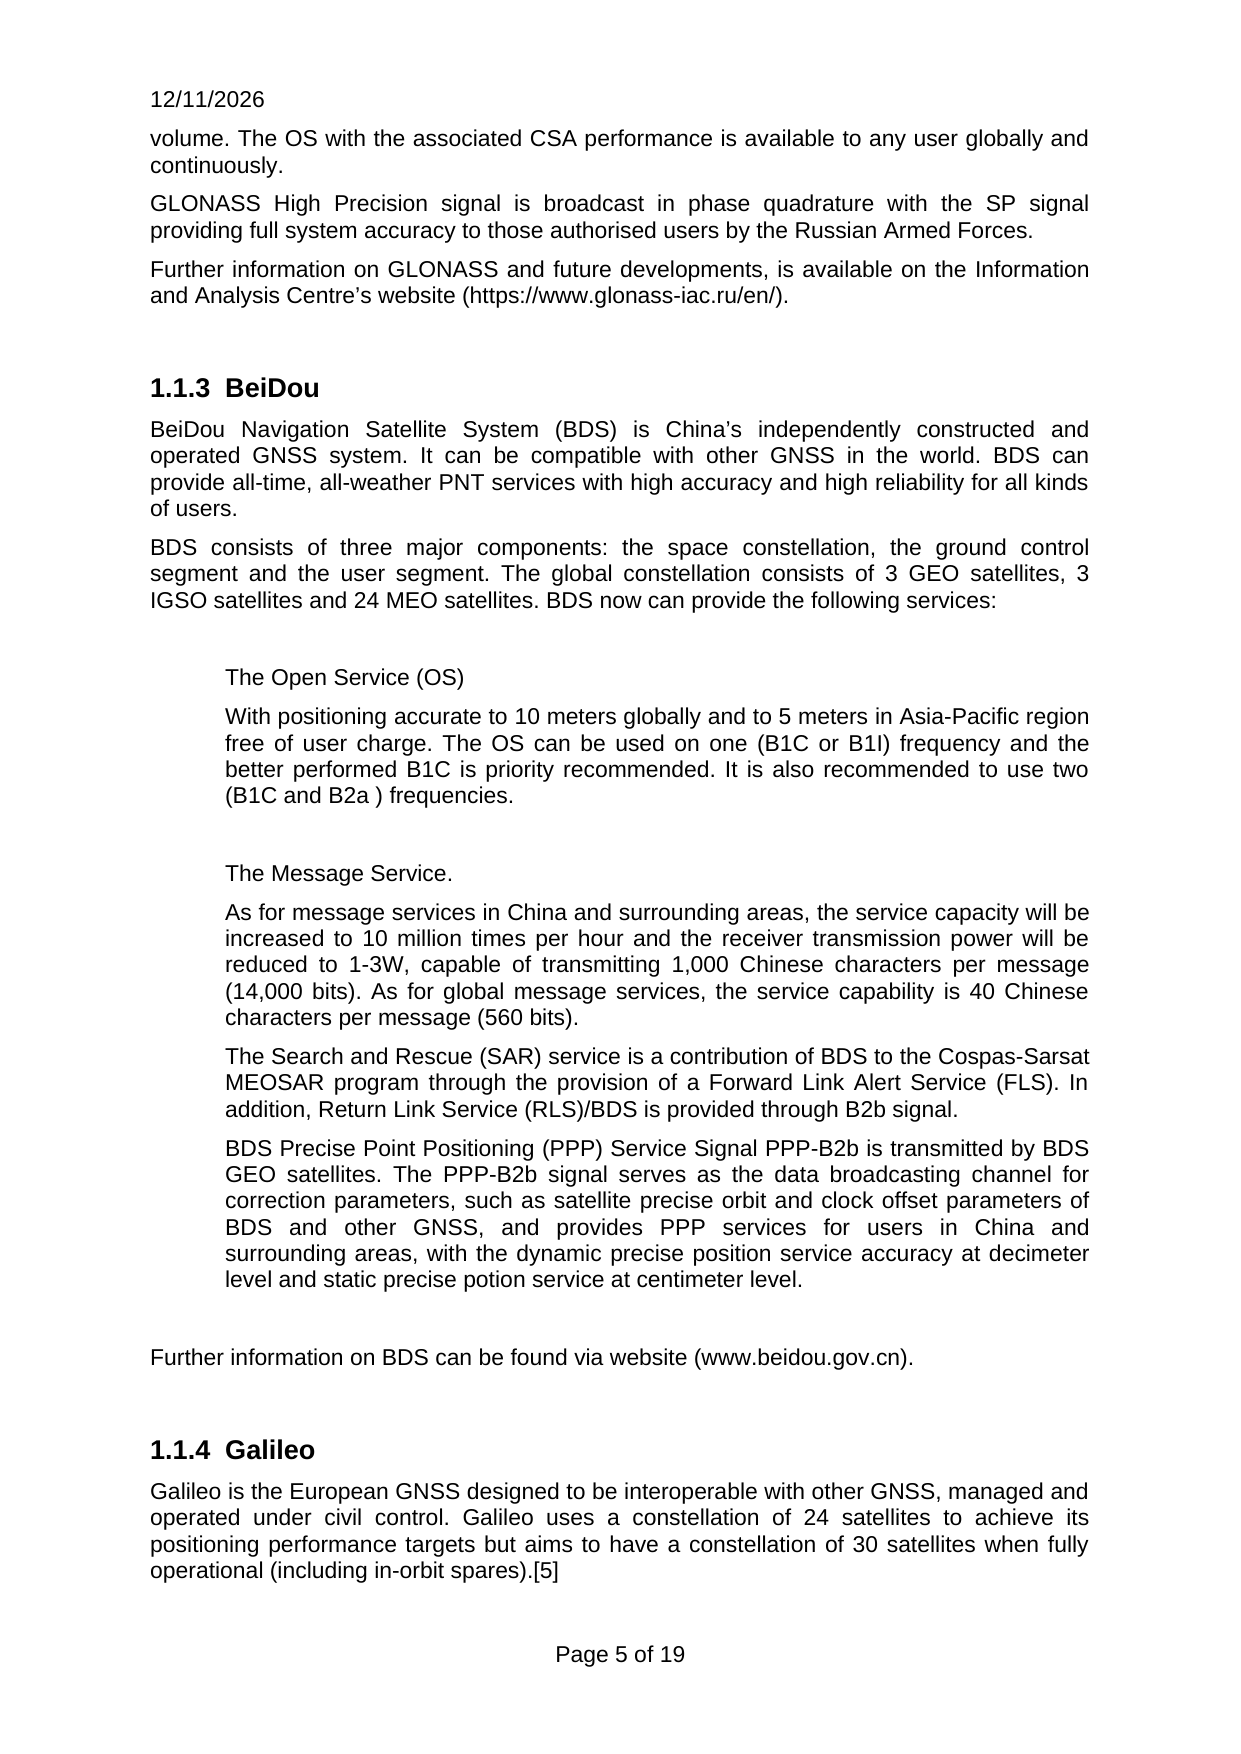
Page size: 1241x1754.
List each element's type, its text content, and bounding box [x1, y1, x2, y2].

subtitle BeiDou [150, 372, 1090, 403]
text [150, 125, 1090, 178]
text The Search and Rescue (SAR) service is a contribution of BDS to the Cospas-Sarsat MEOSAR program through the provision of a Forward Link Alert Service (FLS). In addition, Return Link Service (RLS)/BDS is provided through B2b signal. [225, 1043, 1090, 1122]
text BeiDou Navigation Satellite System (BDS) is China’s independently constructed and operated GNSS system. It can be compatible with other GNSS in the world. BDS can provide all-time, all-weather PNT services with high accuracy and high reliability for all kinds of users. [150, 416, 1090, 521]
text BDS Precise Point Positioning (PPP) Service Signal PPP-B2b is transmitted by BDS GEO satellites. The PPP-B2b signal serves as the data broadcasting channel for correction parameters, such as satellite precise orbit and clock offset parameters of BDS and other GNSS, and provides PPP services for users in China and surrounding areas, with the dynamic precise position service accuracy at decimeter level and static precise potion service at centimeter level. [225, 1134, 1090, 1293]
text Further information on BDS can be found via website (www.beidou.gov.cn). [150, 1344, 1090, 1370]
text Galileo is the European GNSS designed to be interoperable with other GNSS, managed and operated under civil control. Galileo uses a constellation of 24 satellites to achieve its positioning performance targets but aims to have a constellation of 30 satellites when fully operational (including in-orbit spares).[5] [150, 1478, 1090, 1583]
text GLONASS High Precision signal is broadcast in phase quadrature with the SP signal providing full system accuracy to those authorised users by the Russian Armed Forces. [150, 190, 1090, 243]
text BDS consists of three major components: the space constellation, the ground control segment and the user segment. The global constellation consists of 3 GEO satellites, 3 IGSO satellites and 24 MEO satellites. BDS now can provide the following services: [150, 534, 1090, 613]
text With positioning accurate to 10 meters globally and to 5 meters in Asia-Pacific region free of user charge. The OS can be used on one (B1C or B1I) frequency and the better performed B1C is priority recommended. It is also recommended to use two (B1C and B2a ) frequencies. [225, 703, 1090, 808]
text The Message Service. [225, 860, 1090, 886]
text As for message services in China and surrounding areas, the service capacity will be increased to 10 million times per hour and the receiver transmission power will be reduced to 1-3W, capable of transmitting 1,000 Chinese characters per message (14,000 bits). As for global message services, the service capability is 40 Chinese characters per message (560 bits). [225, 899, 1090, 1031]
text Further information on GLONASS and future developments, is available on the Information and Analysis Centre’s website (https://www.glonass-iac.ru/en/). [150, 256, 1090, 308]
subtitle Galileo [150, 1434, 1090, 1466]
text The Open Service (OS) [225, 664, 1090, 691]
